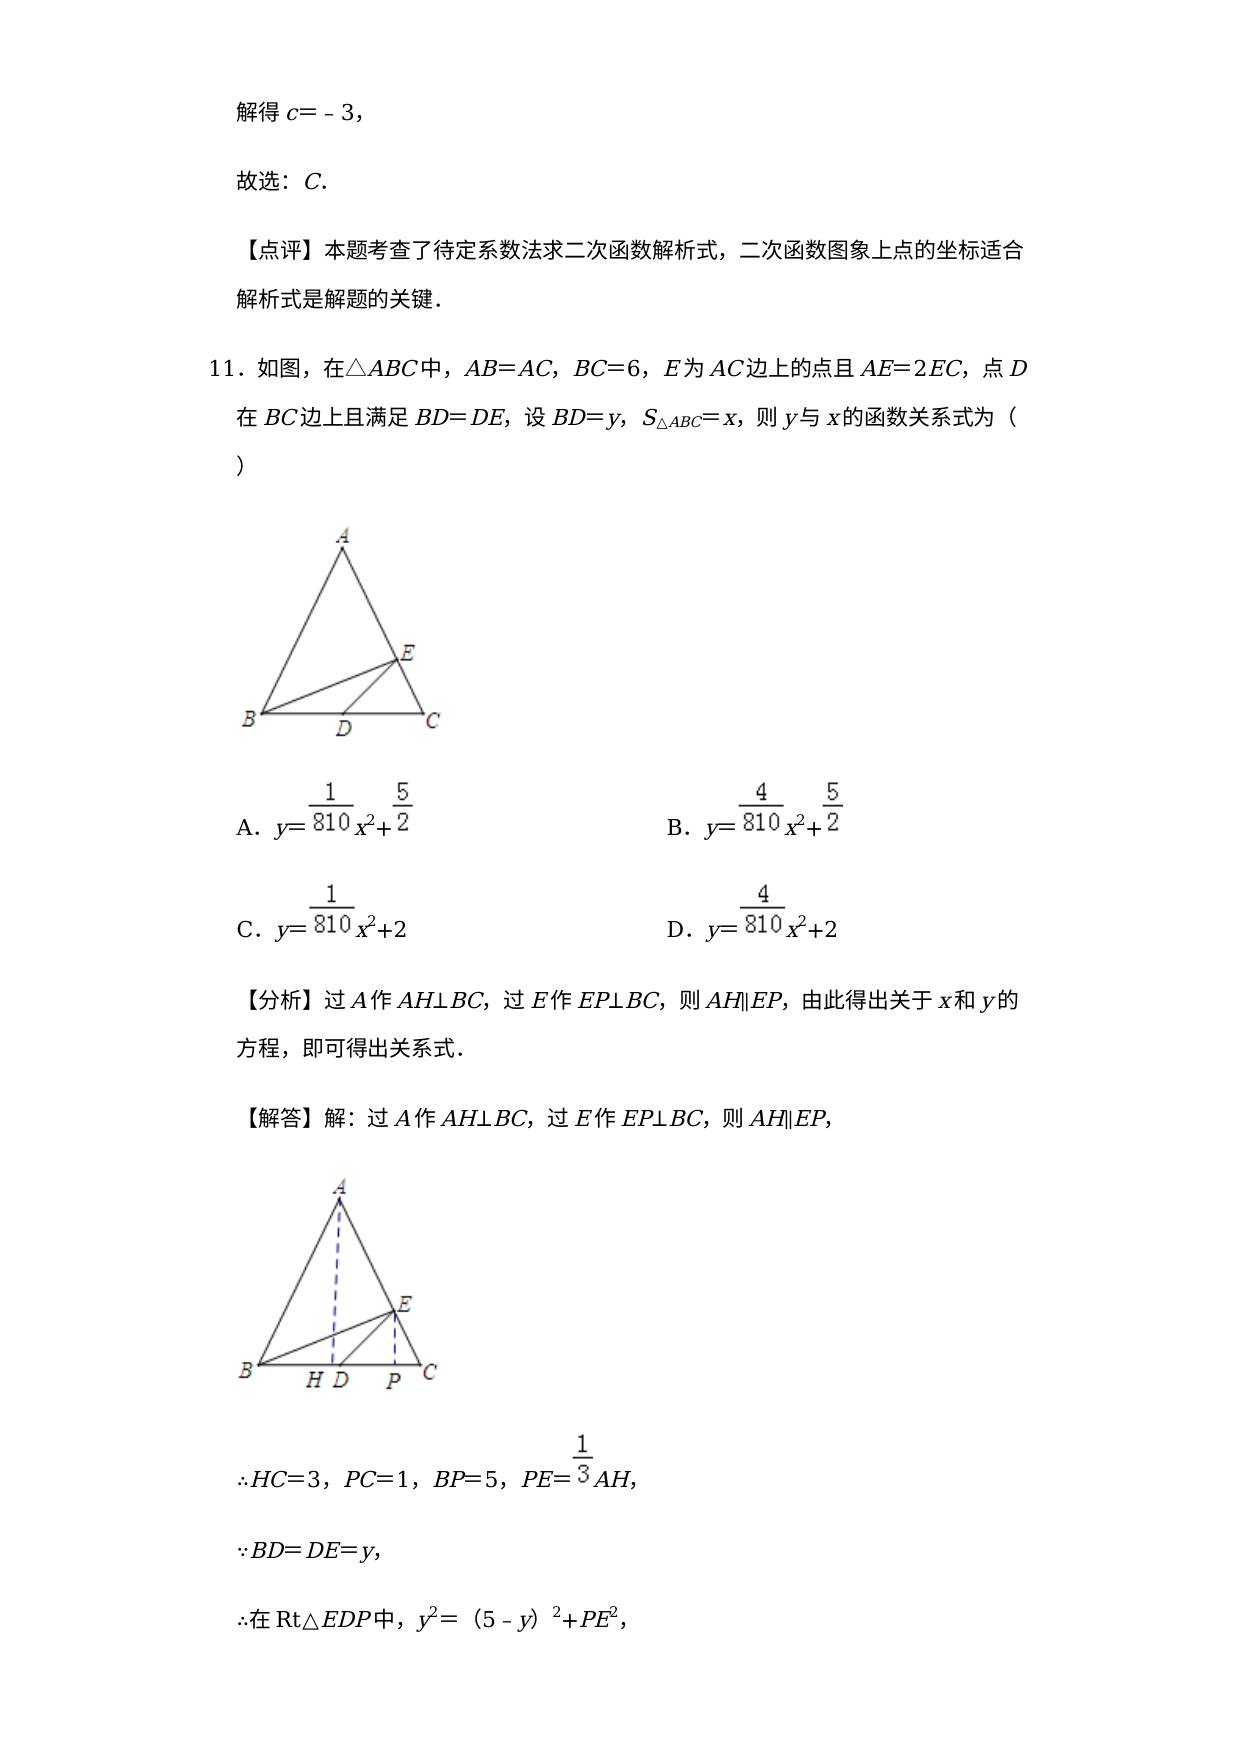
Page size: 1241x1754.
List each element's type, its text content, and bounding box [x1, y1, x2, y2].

text 【解答】解：过A作AH⊥BC，过E作EP⊥BC，则AH∥EP， [236, 1100, 1032, 1133]
text C．y＝x2+2 D．y＝x2+2 [208, 881, 1032, 946]
picture [572, 1430, 593, 1486]
picture [738, 778, 784, 834]
text 故选：C． [236, 164, 1032, 196]
picture [392, 778, 413, 834]
text 【分析】过A作AH⊥BC，过E作EP⊥BC，则AH∥EP，由此得出关于x和y的方程，即可得出关系式． [236, 982, 1032, 1063]
picture [309, 880, 355, 936]
text 【点评】本题考查了待定系数法求二次函数解析式，二次函数图象上点的坐标适合解析式是解题的关键． [236, 233, 1032, 314]
picture [236, 521, 446, 741]
text 11．如图，在△ABC中，AB＝AC，BC＝6，E为AC边上的点且AE＝2EC，点D在BC边上且满足BD＝DE，设BD＝y，S△ABC＝x，则y与x的函数关系式为（ ） [208, 351, 1032, 481]
text ∵BD＝DE＝y， [236, 1532, 1032, 1565]
text A．y＝x2+ B．y＝x2+ [208, 779, 1032, 844]
picture [308, 778, 354, 834]
text 解得c＝﹣3， [236, 94, 1032, 127]
picture [236, 1172, 443, 1394]
text ∴HC＝3，PC＝1，BP＝5，PE＝AH， [236, 1431, 1032, 1496]
picture [740, 880, 786, 936]
text ∴在Rt△EDP中，y2＝（5﹣y）2+PE2， [236, 1602, 1032, 1634]
picture [822, 778, 843, 834]
